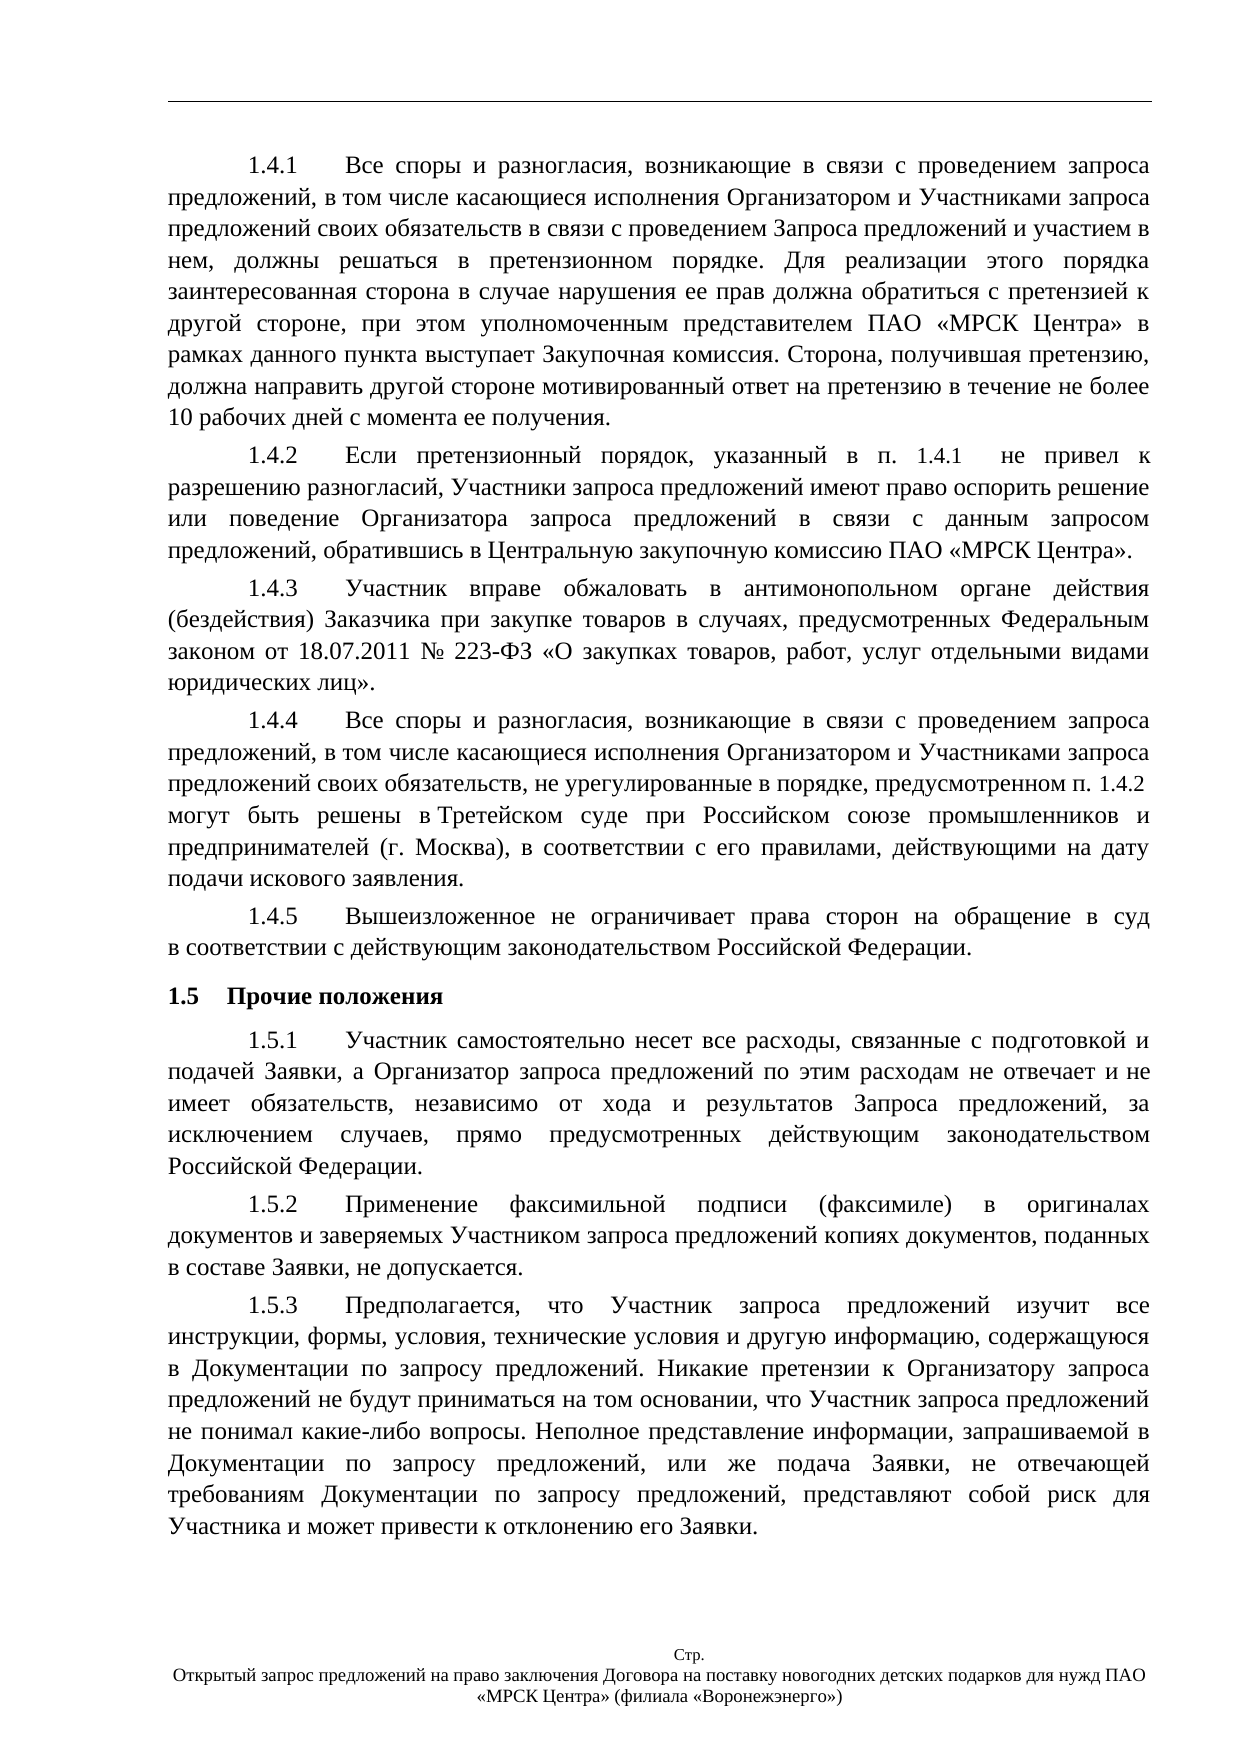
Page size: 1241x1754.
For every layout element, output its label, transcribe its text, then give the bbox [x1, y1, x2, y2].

subtitle Прочие положения [168, 981, 1152, 1009]
list Все споры и разногласия, возникающие в связи с проведением запроса предложений, в том числе касающиеся исполнения Организатором и Участниками запроса предложений своих обязательств, не урегулированные в порядке, предусмотренном п. 1.4.2 могут быть решены в Третейском суде при Российском союзе промышленников и предпринимателей (г. Москва), в соответствии с его правилами, действующими на дату подачи искового заявления. [168, 705, 1150, 892]
list Применение факсимильной подписи (факсимиле) в оригиналах документов и заверяемых Участником запроса предложений копиях документов, поданных в составе Заявки, не допускается. [168, 1189, 1150, 1281]
list Предполагается, что Участник запроса предложений изучит все инструкции, формы, условия, технические условия и другую информацию, содержащуюся в Документации по запросу предложений. Никакие претензии к Организатору запроса предложений не будут приниматься на том основании, что Участник запроса предложений не понимал какие-либо вопросы. Неполное представление информации, запрашиваемой в Документации по запросу предложений, или же подача Заявки, не отвечающей требованиям Документации по запросу предложений, представляют собой риск для Участника и может привести к отклонению его Заявки. [168, 1290, 1150, 1539]
list Участник самостоятельно несет все расходы, связанные с подготовкой и подачей Заявки, а Организатор запроса предложений по этим расходам не отвечает и не имеет обязательств, независимо от хода и результатов Запроса предложений, за исключением случаев, прямо предусмотренных действующим законодательством Российской Федерации. [168, 1025, 1150, 1180]
list Вышеизложенное не ограничивает права сторон на обращение в суд в соответствии с действующим законодательством Российской Федерации. [168, 901, 1150, 961]
list Участник вправе обжаловать в антимонопольном органе действия (бездействия) Заказчика при закупке товаров в случаях, предусмотренных Федеральным законом от 18.07.2011 № 223-ФЗ «О закупках товаров, работ, услуг отдельными видами юридических лиц». [168, 573, 1150, 696]
list Все споры и разногласия, возникающие в связи с проведением запроса предложений, в том числе касающиеся исполнения Организатором и Участниками запроса предложений своих обязательств в связи с проведением Запроса предложений и участием в нем, должны решаться в претензионном порядке. Для реализации этого порядка заинтересованная сторона в случае нарушения ее прав должна обратиться с претензией к другой стороне, при этом уполномоченным представителем ПАО «МРСК Центра» в рамках данного пункта выступает Закупочная комиссия. Сторона, получившая претензию, должна направить другой стороне мотивированный ответ на претензию в течение не более 10 рабочих дней с момента ее получения. [168, 150, 1150, 431]
list Если претензионный порядок, указанный в п. 1.4.1 не привел к разрешению разногласий, Участники запроса предложений имеют право оспорить решение или поведение Организатора запроса предложений в связи с данным запросом предложений, обратившись в Центральную закупочную комиссию ПАО «МРСК Центра». [168, 440, 1150, 564]
